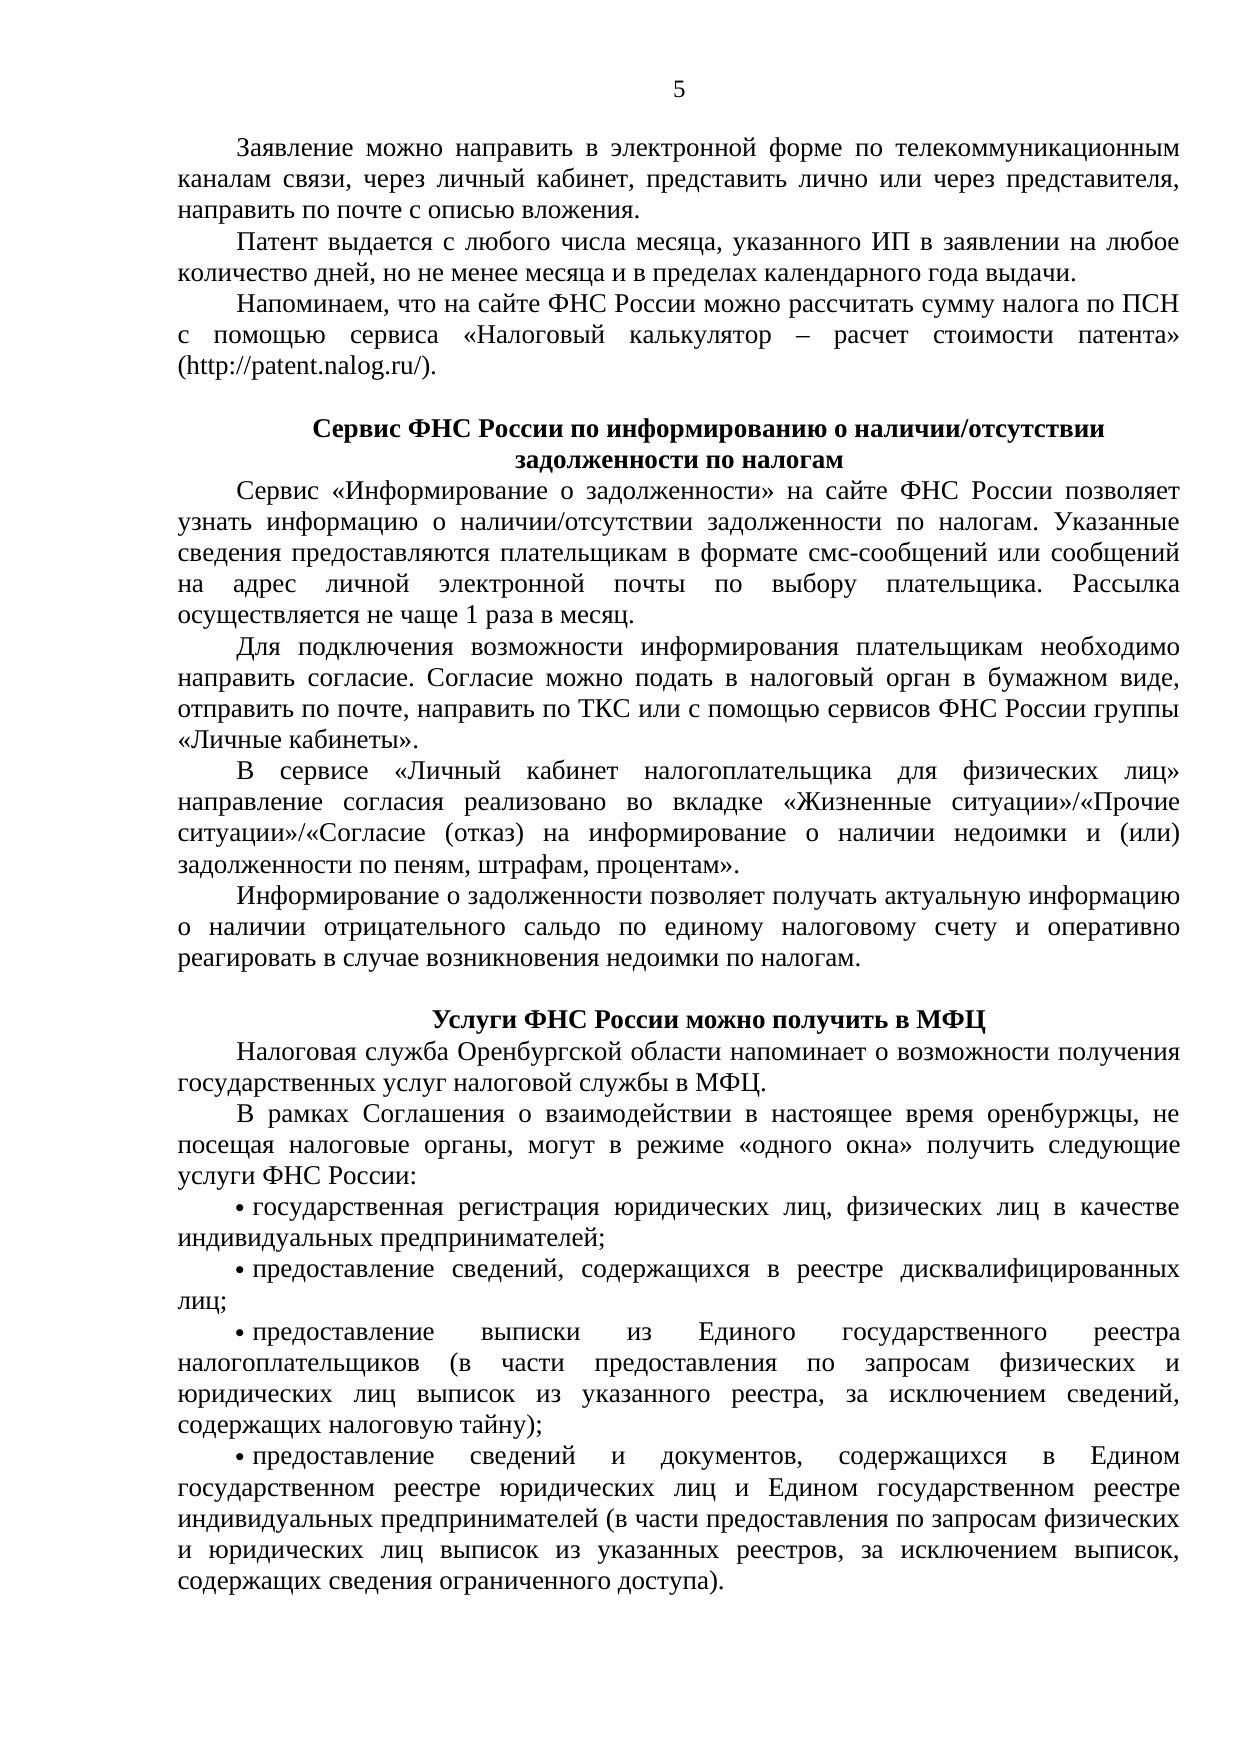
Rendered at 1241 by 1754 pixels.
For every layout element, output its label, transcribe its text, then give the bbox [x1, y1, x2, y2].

list предоставление сведений, содержащихся в реестре дисквалифицированных лиц; [177, 1253, 1181, 1315]
list государственная регистрация юридических лиц, физических лиц в качестве индивидуальных предпринимателей; [177, 1190, 1181, 1253]
text Для подключения возможности информирования плательщикам необходимо направить согласие. Согласие можно подать в налоговый орган в бумажном виде, отправить по почте, направить по ТКС или с помощью сервисов ФНС России группы «Личные кабинеты». [177, 630, 1181, 754]
text Информирование о задолженности позволяет получать актуальную информацию о наличии отрицательного сальдо по единому налоговому счету и оперативно реагировать в случае возникновения недоимки по налогам. [177, 879, 1181, 972]
list предоставление сведений и документов, содержащихся в Едином государственном реестре юридических лиц и Едином государственном реестре индивидуальных предпринимателей (в части предоставления по запросам физических и юридических лиц выписок из указанных реестров, за исключением выписок, содержащих сведения ограниченного доступа). [177, 1439, 1181, 1595]
text Патент выдается с любого числа месяца, указанного ИП в заявлении на любое количество дней, но не менее месяца и в пределах календарного года выдачи. [177, 225, 1181, 287]
text Напоминаем, что на сайте ФНС России можно рассчитать сумму налога по ПСН с помощью сервиса «Налоговый калькулятор – расчет стоимости патента» (http://patent.nalog.ru/). [177, 287, 1181, 381]
text Заявление можно направить в электронной форме по телекоммуникационным каналам связи, через личный кабинет, представить лично или через представителя, направить по почте с описью вложения. [177, 131, 1181, 225]
text В рамках Соглашения о взаимодействии в настоящее время оренбуржцы, не посещая налоговые органы, могут в режиме «одного окна» получить следующие услуги ФНС России: [177, 1097, 1181, 1190]
text В сервисе «Личный кабинет налогоплательщика для физических лиц» направление согласия реализовано во вкладке «Жизненные ситуации»/«Прочие ситуации»/«Согласие (отказ) на информирование о наличии недоимки и (или) задолженности по пеням, штрафам, процентам». [177, 754, 1181, 879]
text Сервис ФНС России по информированию о наличии/отсутствии задолженности по налогам [177, 412, 1181, 474]
text Налоговая служба Оренбургской области напоминает о возможности получения государственных услуг налоговой службы в МФЦ. [177, 1034, 1181, 1097]
list предоставление выписки из Единого государственного реестра налогоплательщиков (в части предоставления по запросам физических и юридических лиц выписок из указанного реестра, за исключением сведений, содержащих налоговую тайну); [177, 1315, 1181, 1439]
text Услуги ФНС России можно получить в МФЦ [177, 1003, 1181, 1034]
text Сервис «Информирование о задолженности» на сайте ФНС России позволяет узнать информацию о наличии/отсутствии задолженности по налогам. Указанные сведения предоставляются плательщикам в формате смс-сообщений или сообщений на адрес личной электронной почты по выбору плательщика. Рассылка осуществляется не чаще 1 раза в месяц. [177, 474, 1181, 630]
